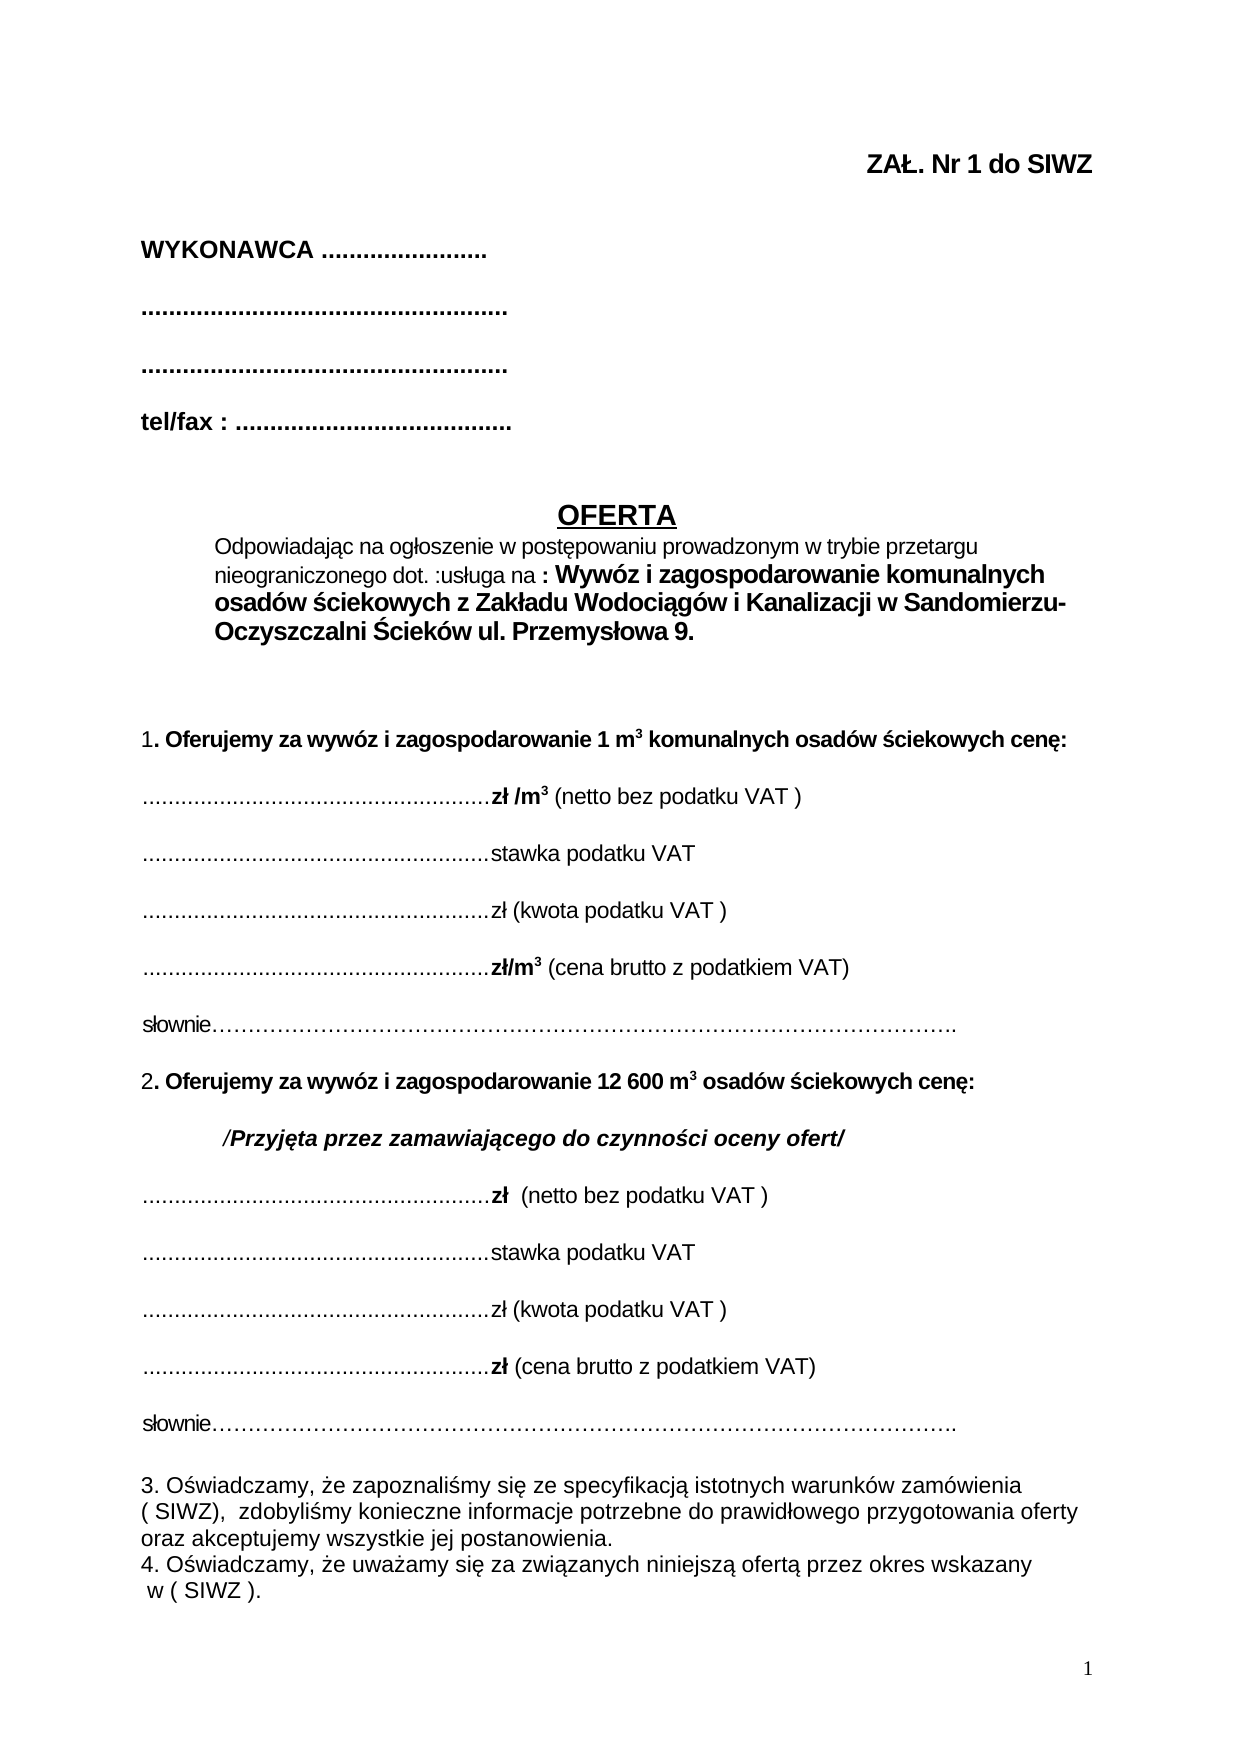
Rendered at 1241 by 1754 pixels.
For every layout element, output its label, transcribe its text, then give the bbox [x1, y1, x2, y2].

text zł (kwota podatku VAT ) [142, 873, 1093, 930]
text ZAŁ. Nr 1 do SIWZ [141, 148, 1093, 179]
text zł (netto bez podatku VAT ) [142, 1158, 1093, 1215]
text zł/m3 (cena brutto z podatkiem VAT) [142, 930, 1093, 987]
text 2. Oferujemy za wywóz i zagospodarowanie 12 600 m3 osadów ściekowych cenę: [141, 1044, 1093, 1101]
text OFERTA [141, 498, 1093, 532]
text zł (cena brutto z podatkiem VAT) [142, 1329, 1093, 1386]
text słownie…………………………………………………………………………………………. [142, 1386, 1093, 1443]
text 4. Oświadczamy, że uważamy się za związanych niniejszą ofertą przez okres wskazany w ( SIWZ ). [141, 1551, 1093, 1603]
text ..................................................... [141, 350, 572, 379]
text zł /m3 (netto bez podatku VAT ) [142, 759, 1093, 816]
text zł (kwota podatku VAT ) [142, 1272, 1093, 1329]
text Odpowiadając na ogłoszenie w postępowaniu prowadzonym w trybie przetargu nieograniczonego dot. :usługa na : Wywóz i zagospodarowanie komunalnych osadów ściekowych z Zakładu Wodociągów i Kanalizacji w Sandomierzu- Oczyszczalni Ścieków ul. Przemysłowa 9. [214, 532, 1093, 646]
text 1. Oferujemy za wywóz i zagospodarowanie 1 m3 komunalnych osadów ściekowych cenę: [141, 702, 1093, 759]
text tel/fax : ........................................ [141, 407, 572, 436]
text 3. Oświadczamy, że zapoznaliśmy się ze specyfikacją istotnych warunków zamówienia ( SIWZ), zdobyliśmy konieczne informacje potrzebne do prawidłowego przygotowania oferty oraz akceptujemy wszystkie jej postanowienia. [141, 1472, 1093, 1551]
text /Przyjęta przez zamawiającego do czynności oceny ofert/ [141, 1101, 1093, 1158]
text stawka podatku VAT [142, 816, 1093, 873]
text ..................................................... [141, 292, 572, 321]
text WYKONAWCA ........................ [141, 235, 572, 264]
text słownie…………………………………………………………………………………………. [142, 987, 1093, 1044]
text stawka podatku VAT [142, 1215, 1093, 1272]
